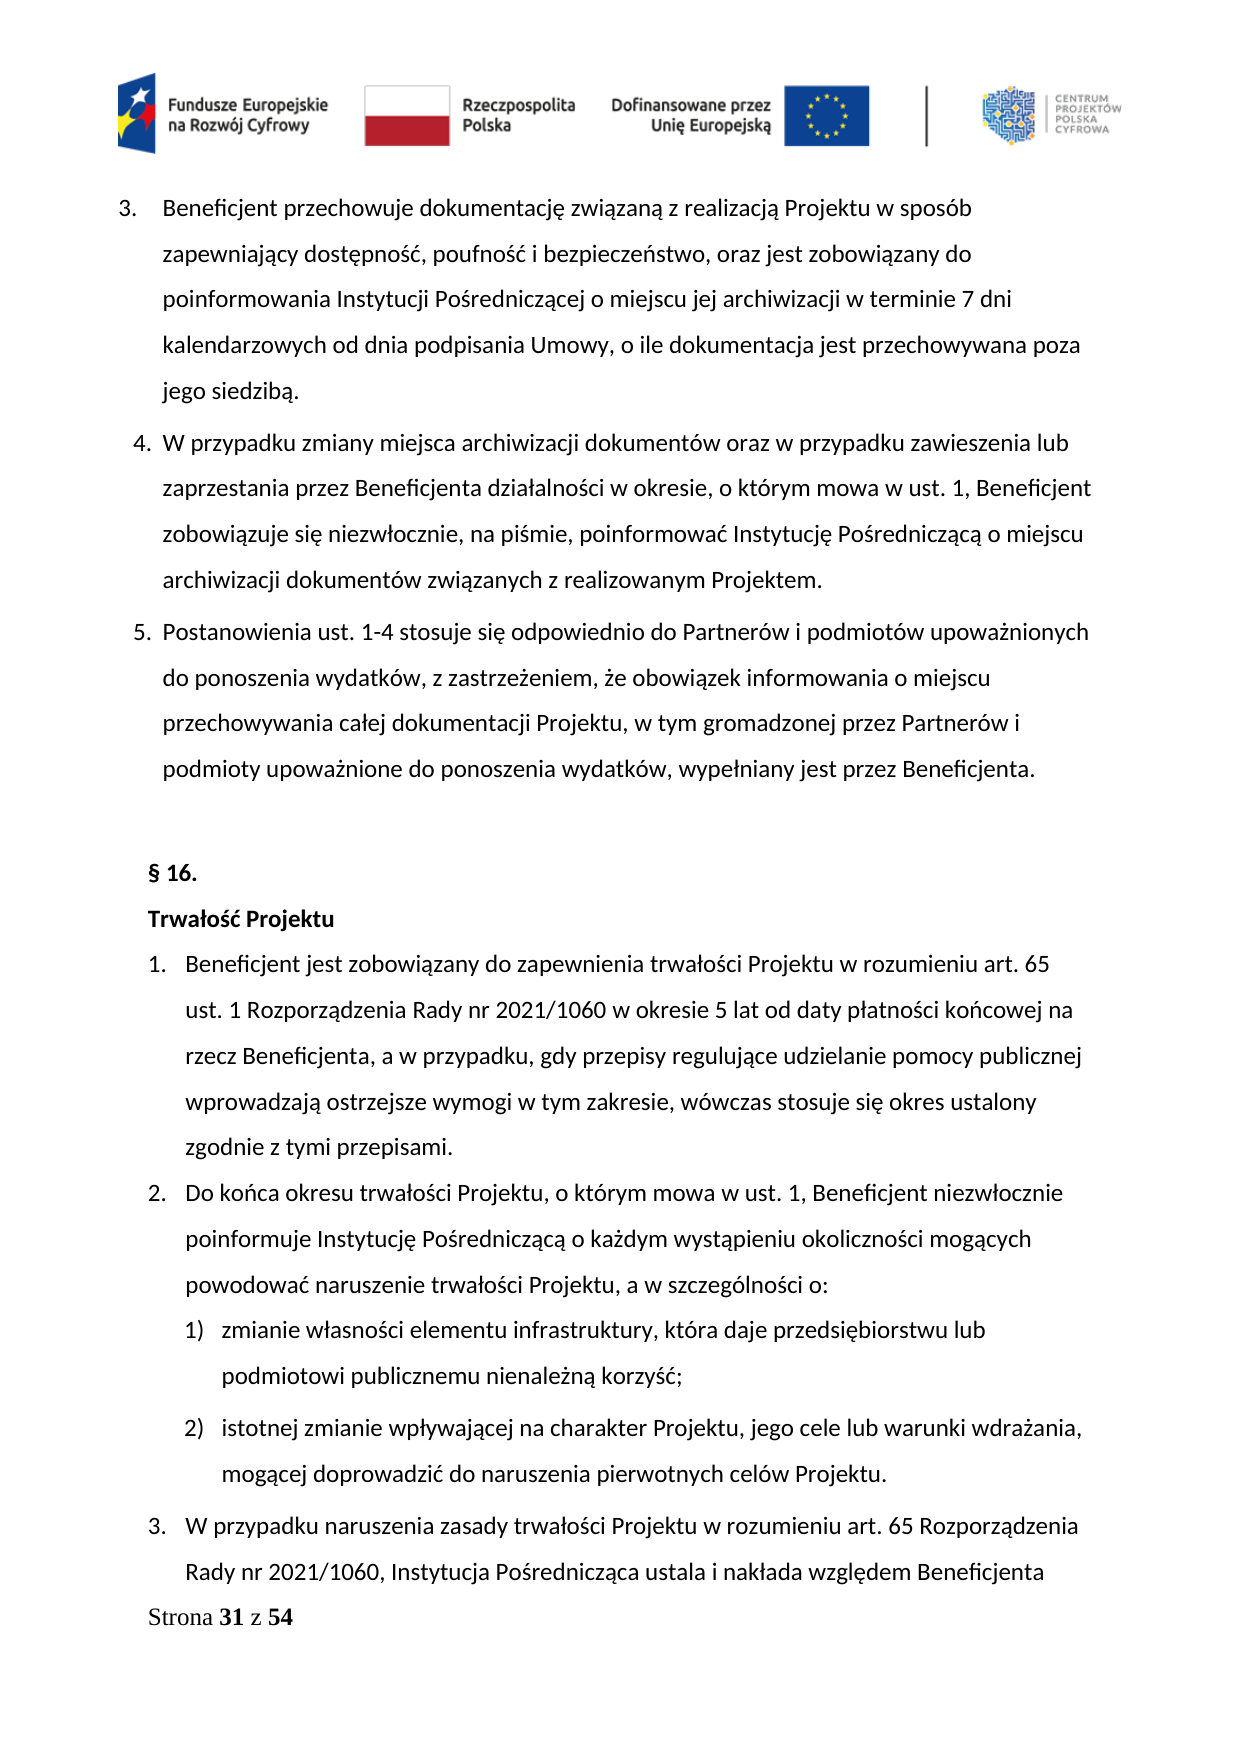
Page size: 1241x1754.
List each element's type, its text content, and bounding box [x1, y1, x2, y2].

text § 16. [148, 857, 1093, 888]
list istotnej zmianie wpływającej na charakter Projektu, jego cele lub warunki wdrażania, mogącej doprowadzić do naruszenia pierwotnych celów Projektu. [184, 1412, 1093, 1488]
picture [118, 73, 1122, 154]
list Beneficjent jest zobowiązany do zapewnienia trwałości Projektu w rozumieniu art. 65 ust. 1 Rozporządzenia Rady nr 2021/1060 w okresie 5 lat od daty płatności końcowej na rzecz Beneficjenta, a w przypadku, gdy przepisy regulujące udzielanie pomocy publicznej wprowadzają ostrzejsze wymogi w tym zakresie, wówczas stosuje się okres ustalony zgodnie z tymi przepisami. [148, 949, 1093, 1162]
list Do końca okresu trwałości Projektu, o którym mowa w ust. 1, Beneficjent niezwłocznie poinformuje Instytucję Pośredniczącą o każdym wystąpieniu okoliczności mogących powodować naruszenie trwałości Projektu, a w szczególności o: [148, 1177, 1093, 1299]
text Trwałość Projektu [148, 903, 1093, 933]
list zmianie własności elementu infrastruktury, która daje przedsiębiorstwu lub podmiotowi publicznemu nienależną korzyść; [184, 1314, 1093, 1391]
list W przypadku zmiany miejsca archiwizacji dokumentów oraz w przypadku zawieszenia lub zaprzestania przez Beneficjenta działalności w okresie, o którym mowa w ust. 1, Beneficjent zobowiązuje się niezwłocznie, na piśmie, poinformować Instytucję Pośredniczącą o miejscu archiwizacji dokumentów związanych z realizowanym Projektem. [133, 427, 1093, 594]
list Beneficjent przechowuje dokumentację związaną z realizacją Projektu w sposób zapewniający dostępność, poufność i bezpieczeństwo, oraz jest zobowiązany do poinformowania Instytucji Pośredniczącej o miejscu jej archiwizacji w terminie 7 dni kalendarzowych od dnia podpisania Umowy, o ile dokumentacja jest przechowywana poza jego siedzibą. [118, 192, 1093, 405]
list Postanowienia ust. 1-4 stosuje się odpowiednio do Partnerów i podmiotów upoważnionych do ponoszenia wydatków, z zastrzeżeniem, że obowiązek informowania o miejscu przechowywania całej dokumentacji Projektu, w tym gromadzonej przez Partnerów i podmioty upoważnione do ponoszenia wydatków, wypełniany jest przez Beneficjenta. [133, 616, 1093, 784]
